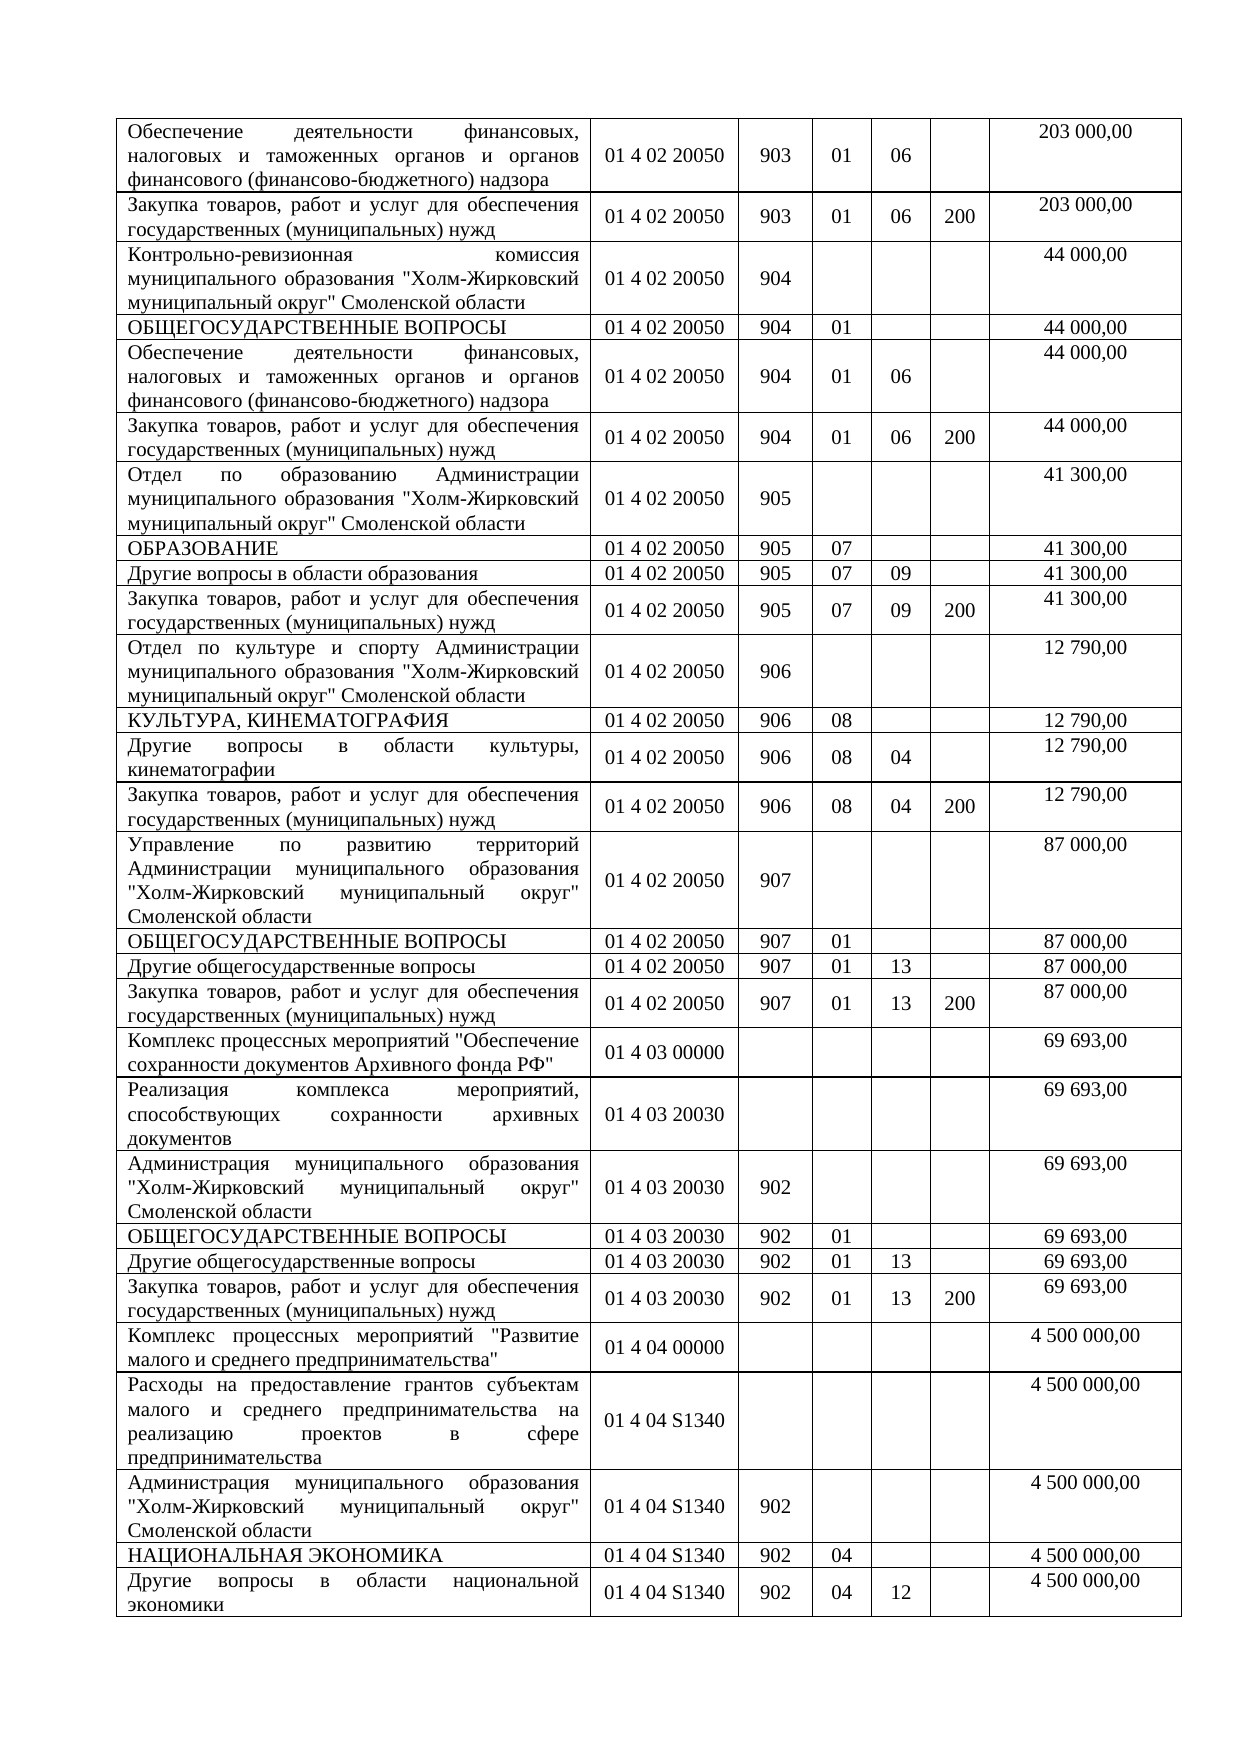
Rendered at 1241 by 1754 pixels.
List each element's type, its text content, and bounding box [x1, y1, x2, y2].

table_cell [872, 1543, 930, 1567]
table_cell 09 [872, 586, 930, 634]
table_cell 01 4 02 20050 [591, 586, 738, 634]
table_cell [931, 462, 989, 534]
table_cell 06 [872, 193, 930, 241]
table_cell 905 [739, 536, 812, 559]
table_cell [872, 1470, 930, 1542]
table_cell 87 000,00 [990, 979, 1181, 1027]
table_cell 904 [739, 315, 812, 339]
table_cell [813, 1151, 871, 1223]
table_cell 41 300,00 [990, 561, 1181, 585]
table_cell 08 [813, 783, 871, 831]
table_cell 01 [813, 413, 871, 461]
table_cell [813, 1028, 871, 1076]
table_cell 13 [872, 954, 930, 978]
table_cell Администрация муниципального образования "Холм-Жирковский муниципальный округ" Смоленской области [117, 1151, 590, 1223]
table_cell 902 [739, 1543, 812, 1567]
table_cell 04 [872, 733, 930, 781]
table_cell 4 500 000,00 [990, 1323, 1181, 1371]
table_cell [872, 929, 930, 953]
table_cell 902 [739, 1568, 812, 1616]
table_cell Закупка товаров, работ и услуг для обеспечения государственных (муниципальных) нужд [117, 413, 590, 461]
table_cell 01 4 02 20050 [591, 783, 738, 831]
table_cell [872, 1028, 930, 1076]
table_cell [931, 1323, 989, 1371]
table_cell Другие вопросы в области образования [117, 561, 590, 585]
table_cell ОБЩЕГОСУДАРСТВЕННЫЕ ВОПРОСЫ [117, 1224, 590, 1248]
table_cell Контрольно-ревизионная комиссия муниципального образования "Холм-Жирковский муниципальный округ" Смоленской области [117, 242, 590, 314]
table_cell [931, 315, 989, 339]
table_cell 01 4 02 20050 [591, 413, 738, 461]
table_cell 4 500 000,00 [990, 1470, 1181, 1542]
table_cell 01 4 02 20050 [591, 561, 738, 585]
table_cell 203 000,00 [990, 193, 1181, 241]
table_cell Администрация муниципального образования "Холм-Жирковский муниципальный округ" Смоленской области [117, 1470, 590, 1542]
table_cell 13 [872, 1249, 930, 1273]
table_cell [872, 1078, 930, 1149]
table_cell ОБЩЕГОСУДАРСТВЕННЫЕ ВОПРОСЫ [117, 929, 590, 953]
table_cell [813, 1470, 871, 1542]
table_cell 907 [739, 929, 812, 953]
table_cell Расходы на предоставление грантов субъектам малого и среднего предпринимательства на реализацию проектов в сфере предпринимательства [117, 1373, 590, 1469]
table_cell [813, 1078, 871, 1149]
table_cell 905 [739, 586, 812, 634]
table_cell 902 [739, 1249, 812, 1273]
table_cell 906 [739, 708, 812, 732]
table_cell [931, 1078, 989, 1149]
table_cell [872, 1224, 930, 1248]
table_cell 44 000,00 [990, 315, 1181, 339]
table_cell [931, 1151, 989, 1223]
table_cell 906 [739, 635, 812, 707]
table_cell 01 4 02 20050 [591, 929, 738, 953]
table_cell 01 [813, 340, 871, 412]
table_cell 01 4 02 20050 [591, 242, 738, 314]
table_cell [931, 832, 989, 928]
table_cell 08 [813, 733, 871, 781]
table_cell 06 [872, 340, 930, 412]
table_cell [931, 635, 989, 707]
table_cell 01 4 02 20050 [591, 635, 738, 707]
table_cell Отдел по культуре и спорту Администрации муниципального образования "Холм-Жирковский муниципальный округ" Смоленской области [117, 635, 590, 707]
table_cell 08 [813, 708, 871, 732]
table_cell 01 [813, 979, 871, 1027]
table_cell [931, 1028, 989, 1076]
table_cell 01 [813, 119, 871, 191]
table_cell [872, 635, 930, 707]
table_cell 01 4 02 20050 [591, 954, 738, 978]
table_cell [872, 1323, 930, 1371]
table_cell 06 [872, 413, 930, 461]
table_cell [931, 954, 989, 978]
table_cell [872, 462, 930, 534]
table_cell 09 [872, 561, 930, 585]
table_cell [872, 536, 930, 559]
table_cell [931, 1373, 989, 1469]
table_cell [872, 1151, 930, 1223]
table_cell 69 693,00 [990, 1224, 1181, 1248]
table_cell Закупка товаров, работ и услуг для обеспечения государственных (муниципальных) нужд [117, 783, 590, 831]
table_cell 4 500 000,00 [990, 1373, 1181, 1469]
table_cell 41 300,00 [990, 536, 1181, 559]
table_cell 12 790,00 [990, 708, 1181, 732]
table_cell 07 [813, 586, 871, 634]
table_cell 902 [739, 1470, 812, 1542]
table_cell [931, 1568, 989, 1616]
table_cell 12 [872, 1568, 930, 1616]
table_cell [739, 1323, 812, 1371]
table_cell 904 [739, 242, 812, 314]
table_cell Комплекс процессных мероприятий "Развитие малого и среднего предпринимательства" [117, 1323, 590, 1371]
table_cell 4 500 000,00 [990, 1568, 1181, 1616]
table_cell [931, 561, 989, 585]
table_cell Другие общегосударственные вопросы [117, 1249, 590, 1273]
table_cell 44 000,00 [990, 413, 1181, 461]
table_cell Обеспечение деятельности финансовых, налоговых и таможенных органов и органов финансового (финансово-бюджетного) надзора [117, 119, 590, 191]
table_cell 69 693,00 [990, 1274, 1181, 1322]
table_cell 01 4 04 S1340 [591, 1470, 738, 1542]
table_cell [931, 708, 989, 732]
table_cell Реализация комплекса мероприятий, способствующих сохранности архивных документов [117, 1078, 590, 1149]
table_cell [813, 242, 871, 314]
table_cell 01 4 02 20050 [591, 119, 738, 191]
table_cell 01 4 02 20050 [591, 193, 738, 241]
table_cell Другие общегосударственные вопросы [117, 954, 590, 978]
table_cell 41 300,00 [990, 462, 1181, 534]
table_cell 203 000,00 [990, 119, 1181, 191]
table_cell 907 [739, 979, 812, 1027]
table_cell КУЛЬТУРА, КИНЕМАТОГРАФИЯ [117, 708, 590, 732]
table_cell Обеспечение деятельности финансовых, налоговых и таможенных органов и органов финансового (финансово-бюджетного) надзора [117, 340, 590, 412]
table_cell 01 4 03 20030 [591, 1274, 738, 1322]
table_cell НАЦИОНАЛЬНАЯ ЭКОНОМИКА [117, 1543, 590, 1567]
table_cell [813, 635, 871, 707]
table_cell ОБРАЗОВАНИЕ [117, 536, 590, 559]
table_cell 01 [813, 315, 871, 339]
table_cell [813, 462, 871, 534]
table_cell [931, 733, 989, 781]
table_cell 01 4 03 00000 [591, 1028, 738, 1076]
table_cell 4 500 000,00 [990, 1543, 1181, 1567]
table_cell [739, 1373, 812, 1469]
table_cell 01 [813, 193, 871, 241]
table_cell [931, 1224, 989, 1248]
table_cell 69 693,00 [990, 1249, 1181, 1273]
table_cell [872, 242, 930, 314]
table_cell 01 4 04 S1340 [591, 1373, 738, 1469]
table_cell [872, 708, 930, 732]
table_cell [872, 832, 930, 928]
table_cell 04 [872, 783, 930, 831]
table_cell 01 4 02 20050 [591, 462, 738, 534]
table_cell 07 [813, 561, 871, 585]
table_cell Отдел по образованию Администрации муниципального образования "Холм-Жирковский муниципальный округ" Смоленской области [117, 462, 590, 534]
table_cell 200 [931, 1274, 989, 1322]
table_cell 01 4 02 20050 [591, 979, 738, 1027]
table_cell 906 [739, 783, 812, 831]
table_cell [931, 1249, 989, 1273]
table_cell ОБЩЕГОСУДАРСТВЕННЫЕ ВОПРОСЫ [117, 315, 590, 339]
table_cell 44 000,00 [990, 340, 1181, 412]
table_cell Управление по развитию территорий Администрации муниципального образования "Холм-Жирковский муниципальный округ" Смоленской области [117, 832, 590, 928]
table_cell 04 [813, 1543, 871, 1567]
table_cell Закупка товаров, работ и услуг для обеспечения государственных (муниципальных) нужд [117, 586, 590, 634]
table_cell 12 790,00 [990, 733, 1181, 781]
table_cell 01 [813, 1274, 871, 1322]
table_cell 01 4 02 20050 [591, 340, 738, 412]
table_cell [931, 242, 989, 314]
table_cell 01 4 04 S1340 [591, 1568, 738, 1616]
table_cell 01 [813, 1224, 871, 1248]
table_cell 905 [739, 561, 812, 585]
table_cell 200 [931, 193, 989, 241]
table_cell 902 [739, 1151, 812, 1223]
table_cell Закупка товаров, работ и услуг для обеспечения государственных (муниципальных) нужд [117, 979, 590, 1027]
table_cell 01 4 02 20050 [591, 708, 738, 732]
table_cell 907 [739, 832, 812, 928]
table_cell 41 300,00 [990, 586, 1181, 634]
table_cell 906 [739, 733, 812, 781]
table_cell [739, 1028, 812, 1076]
table_cell 01 [813, 929, 871, 953]
table_cell 200 [931, 783, 989, 831]
table_cell 13 [872, 1274, 930, 1322]
table_cell [931, 340, 989, 412]
table_cell [872, 1373, 930, 1469]
table_cell 87 000,00 [990, 954, 1181, 978]
table_cell [931, 119, 989, 191]
table_cell 69 693,00 [990, 1028, 1181, 1076]
table_cell 01 [813, 1249, 871, 1273]
table_cell 01 4 03 20030 [591, 1224, 738, 1248]
table_cell 87 000,00 [990, 929, 1181, 953]
table_cell 01 4 03 20030 [591, 1249, 738, 1273]
table_cell 200 [931, 979, 989, 1027]
table_cell [931, 1543, 989, 1567]
table_cell 69 693,00 [990, 1151, 1181, 1223]
table_cell 200 [931, 586, 989, 634]
table_cell [813, 1373, 871, 1469]
table_cell 87 000,00 [990, 832, 1181, 928]
table_cell 904 [739, 340, 812, 412]
table_cell [931, 1470, 989, 1542]
table_cell 01 4 02 20050 [591, 536, 738, 559]
table_cell 01 4 02 20050 [591, 832, 738, 928]
table_cell 69 693,00 [990, 1078, 1181, 1149]
table_cell 01 [813, 954, 871, 978]
table_cell 200 [931, 413, 989, 461]
table_cell 06 [872, 119, 930, 191]
table_cell 905 [739, 462, 812, 534]
table_cell 907 [739, 954, 812, 978]
table_cell 01 4 02 20050 [591, 315, 738, 339]
table_cell 12 790,00 [990, 635, 1181, 707]
table_cell 01 4 02 20050 [591, 733, 738, 781]
table_cell 13 [872, 979, 930, 1027]
table_cell Закупка товаров, работ и услуг для обеспечения государственных (муниципальных) нужд [117, 1274, 590, 1322]
table_cell Другие вопросы в области культуры, кинематографии [117, 733, 590, 781]
table_cell 902 [739, 1274, 812, 1322]
table_cell 01 4 04 S1340 [591, 1543, 738, 1567]
table_cell 01 4 04 00000 [591, 1323, 738, 1371]
table_cell 44 000,00 [990, 242, 1181, 314]
table_cell 902 [739, 1224, 812, 1248]
table_cell [813, 1323, 871, 1371]
table_cell Закупка товаров, работ и услуг для обеспечения государственных (муниципальных) нужд [117, 193, 590, 241]
table_cell Комплекс процессных мероприятий "Обеспечение сохранности документов Архивного фонда РФ" [117, 1028, 590, 1076]
table_cell [931, 929, 989, 953]
table_cell 903 [739, 119, 812, 191]
table_cell 903 [739, 193, 812, 241]
table_cell 904 [739, 413, 812, 461]
table_cell 12 790,00 [990, 783, 1181, 831]
table_cell 04 [813, 1568, 871, 1616]
table_cell [931, 536, 989, 559]
table_cell 07 [813, 536, 871, 559]
table_cell [739, 1078, 812, 1149]
table_cell Другие вопросы в области национальной экономики [117, 1568, 590, 1616]
table_cell [872, 315, 930, 339]
table_cell [813, 832, 871, 928]
table_cell 01 4 03 20030 [591, 1078, 738, 1149]
table_cell 01 4 03 20030 [591, 1151, 738, 1223]
